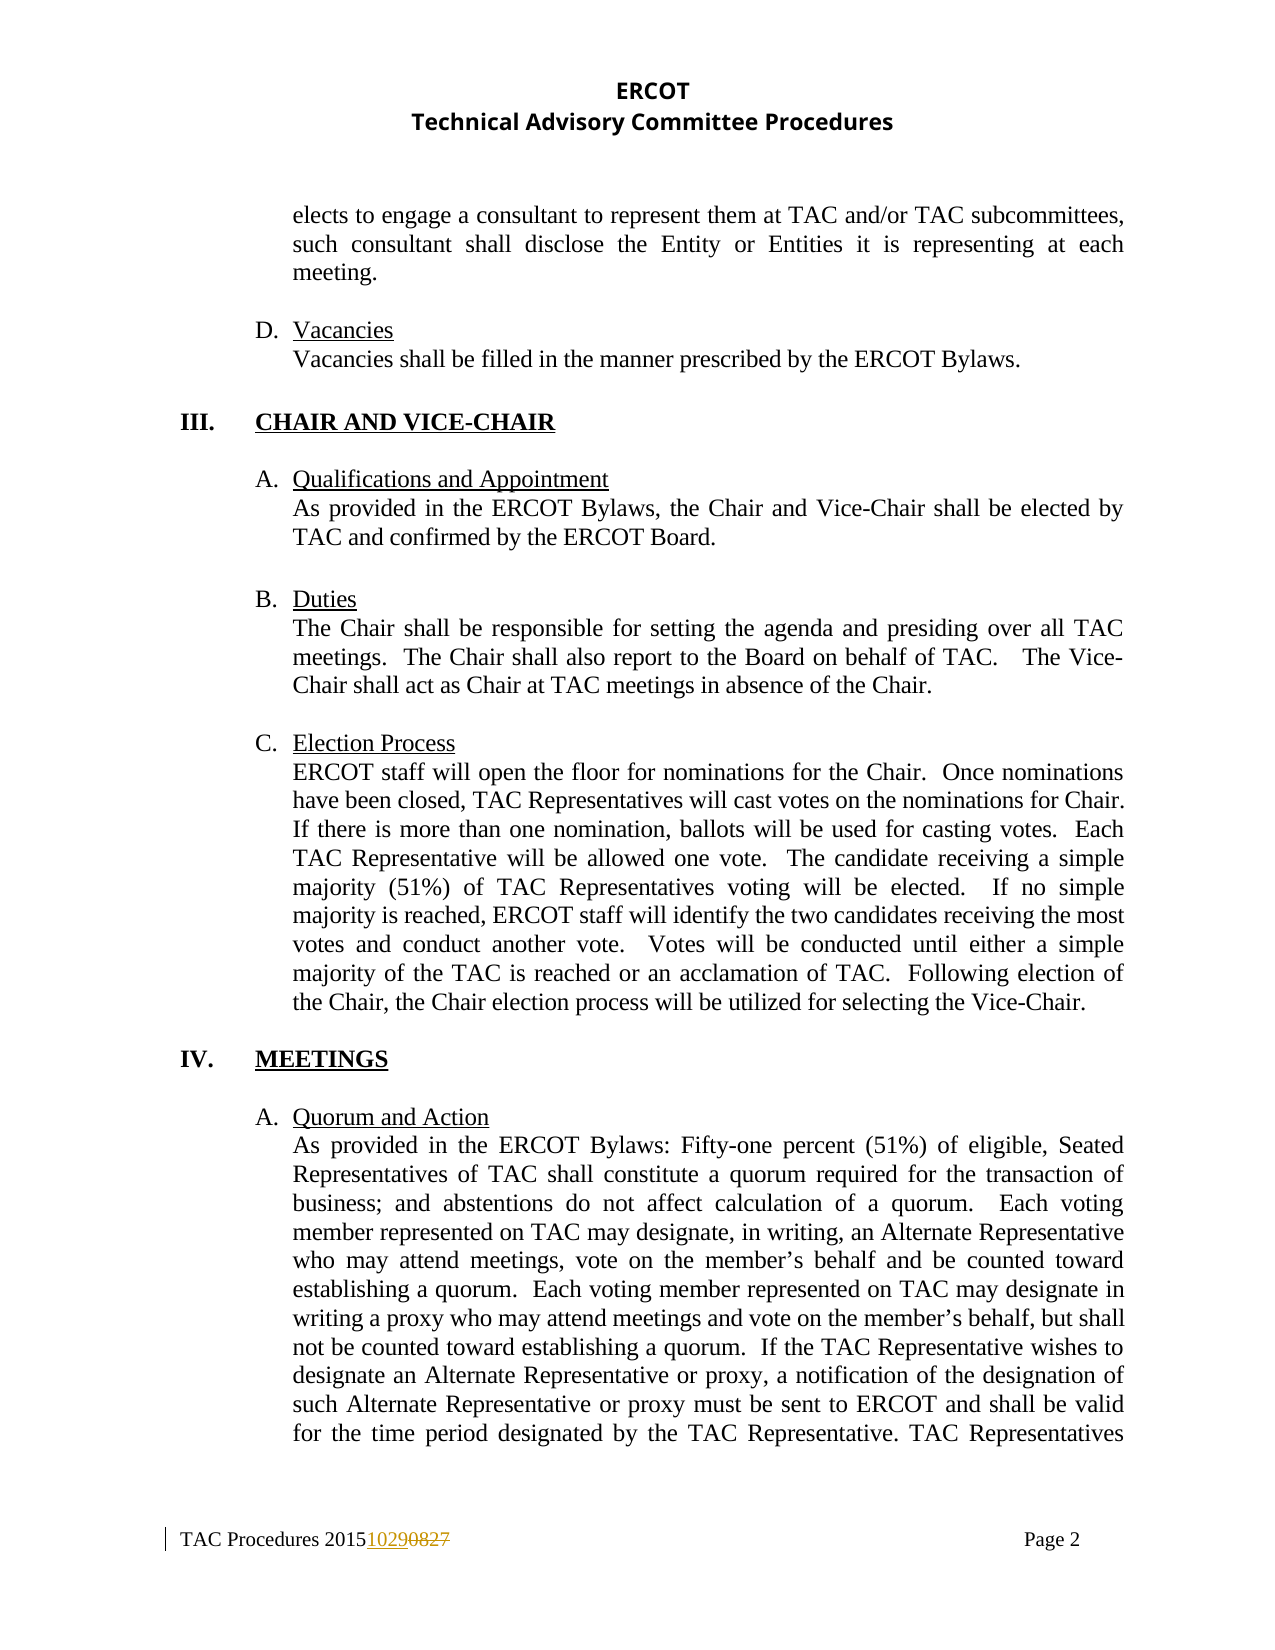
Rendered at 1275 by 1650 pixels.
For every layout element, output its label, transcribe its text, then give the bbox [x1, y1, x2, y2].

list Election Process [255, 728, 1125, 757]
text Vacancies shall be filled in the manner prescribed by the ERCOT Bylaws. [292, 344, 1125, 372]
text The Chair shall be responsible for setting the agenda and presiding over all TAC meetings. The Chair shall also report to the Board on behalf of TAC. The Vice-Chair shall act as Chair at TAC meetings in absence of the Chair. [180, 613, 1125, 699]
text A. Quorum and Action [180, 1102, 1125, 1131]
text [180, 200, 1125, 286]
list CHAIR AND VICE-CHAIR [180, 407, 1125, 435]
text A. Qualifications and Appointment [255, 464, 1125, 493]
text D. Vacancies [180, 315, 1125, 344]
text As provided in the ERCOT Bylaws, the Chair and Vice-Chair shall be elected by TAC and confirmed by the ERCOT Board. [180, 493, 1125, 550]
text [105, 1131, 1125, 1447]
text IV. MEETINGS [180, 1044, 1125, 1073]
text B. Duties [180, 584, 1125, 613]
text ERCOT staff will open the floor for nominations for the Chair. Once nominations have been closed, TAC Representatives will cast votes on the nominations for Chair. If there is more than one nomination, ballots will be used for casting votes. Each TAC Representative will be allowed one vote. The candidate receiving a simple majority (51%) of TAC Representatives voting will be elected. If no simple majority is reached, ERCOT staff will identify the two candidates receiving the most votes and conduct another vote. Votes will be conducted until either a simple majority of the TAC is reached or an acclamation of TAC. Following election of the Chair, the Chair election process will be utilized for selecting the Vice-Chair. [292, 757, 1125, 1016]
